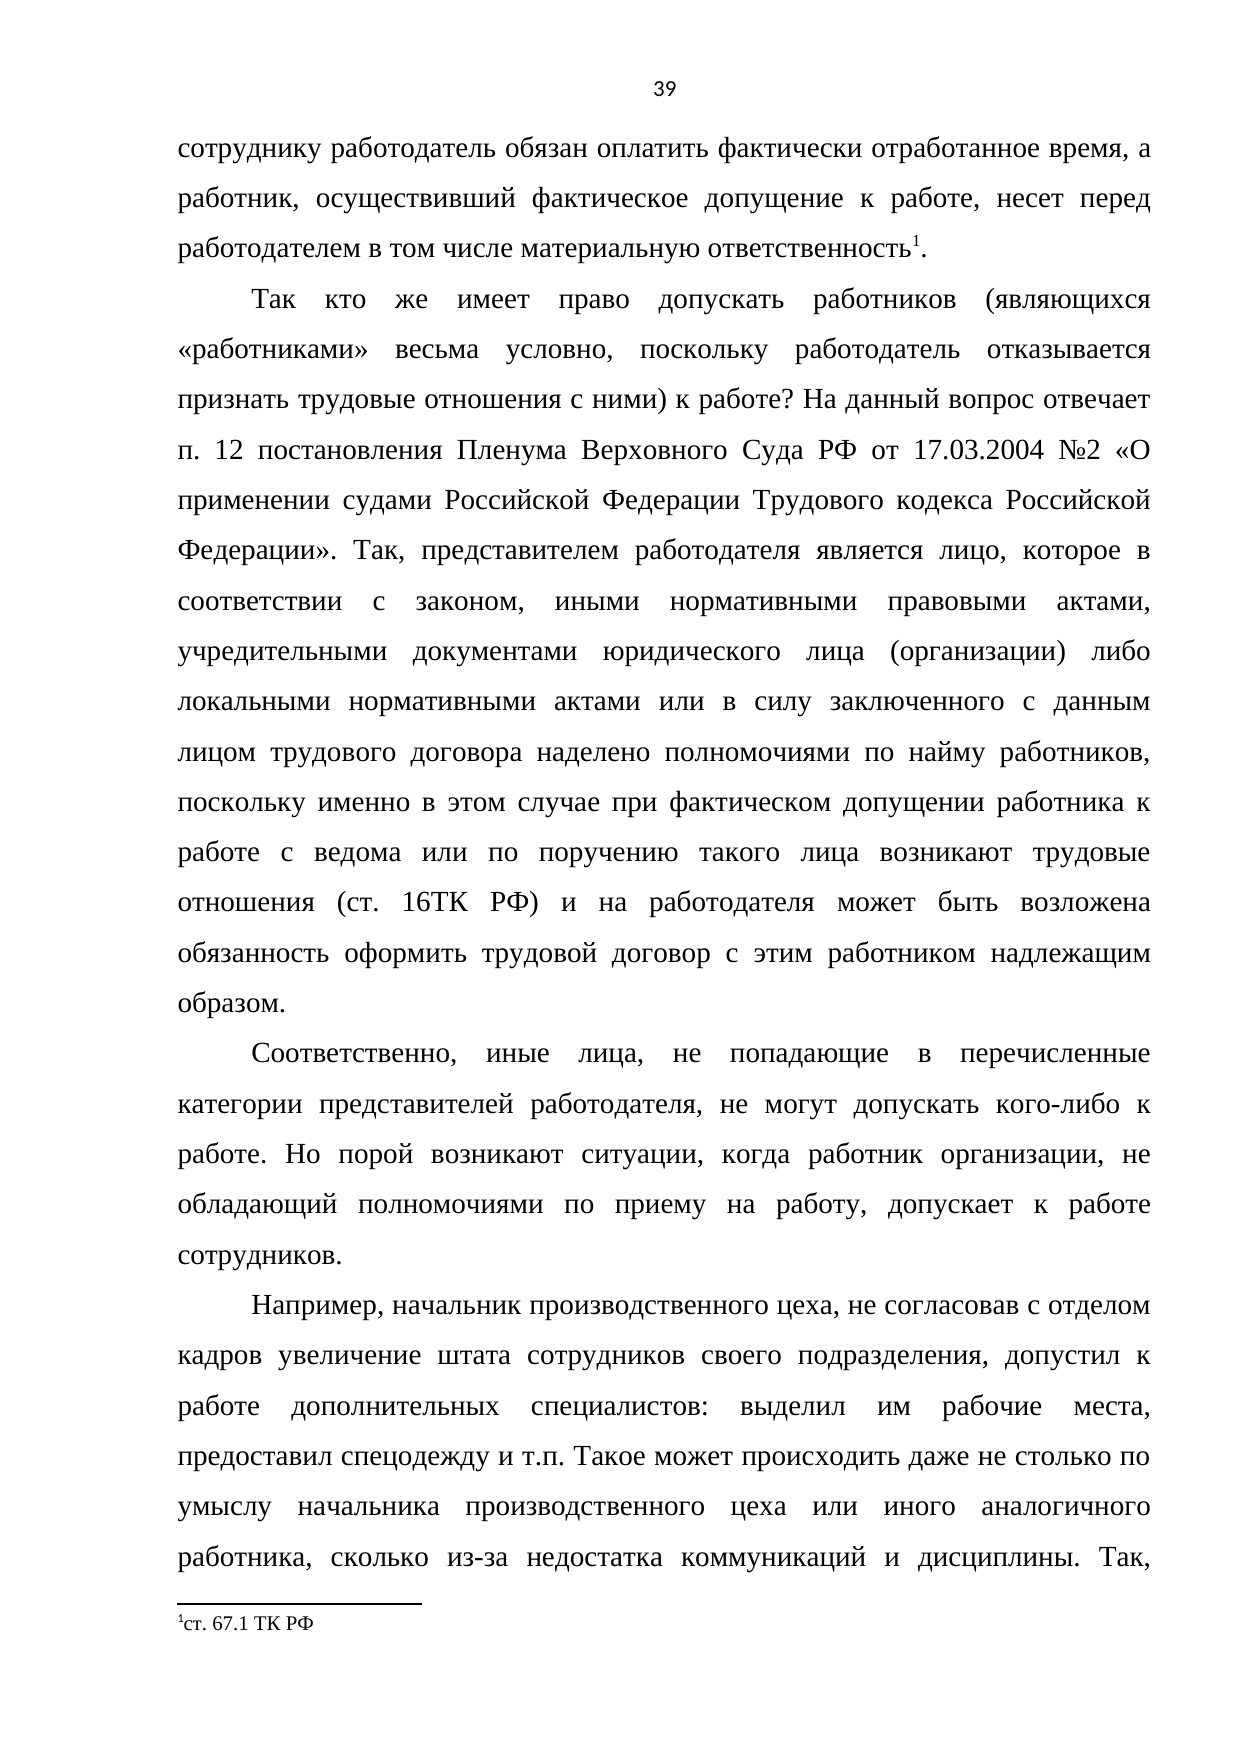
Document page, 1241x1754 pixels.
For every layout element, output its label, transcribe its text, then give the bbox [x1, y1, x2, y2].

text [177, 1287, 1152, 1572]
text Так кто же имеет право допускать работников (являющихся «работниками» весьма условно, поскольку работодатель отказывается признать трудовые отношения с ними) к работе? На данный вопрос отвечает п. 12 постановления Пленума Верховного Суда РФ от 17.03.2004 №2 «О применении судами Российской Федерации Трудового кодекса Российской Федерации». Так, представителем работодателя является лицо, которое в соответствии с законом, иными нормативными правовыми актами, учредительными документами юридического лица (организации) либо локальными нормативными актами или в силу заключенного с данным лицом трудового договора наделено полномочиями по найму работников, поскольку именно в этом случае при фактическом допущении работника к работе с ведома или по поручению такого лица возникают трудовые отношения (ст. 16ТК РФ) и на работодателя может быть возложена обязанность оформить трудовой договор с этим работником надлежащим образом. [177, 281, 1152, 1019]
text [177, 130, 1152, 264]
text Соответственно, иные лица, не попадающие в перечисленные категории представителей работодателя, не могут допускать кого-либо к работе. Но порой возникают ситуации, когда работник организации, не обладающий полномочиями по приему на работу, допускает к работе сотрудников. [177, 1036, 1152, 1270]
